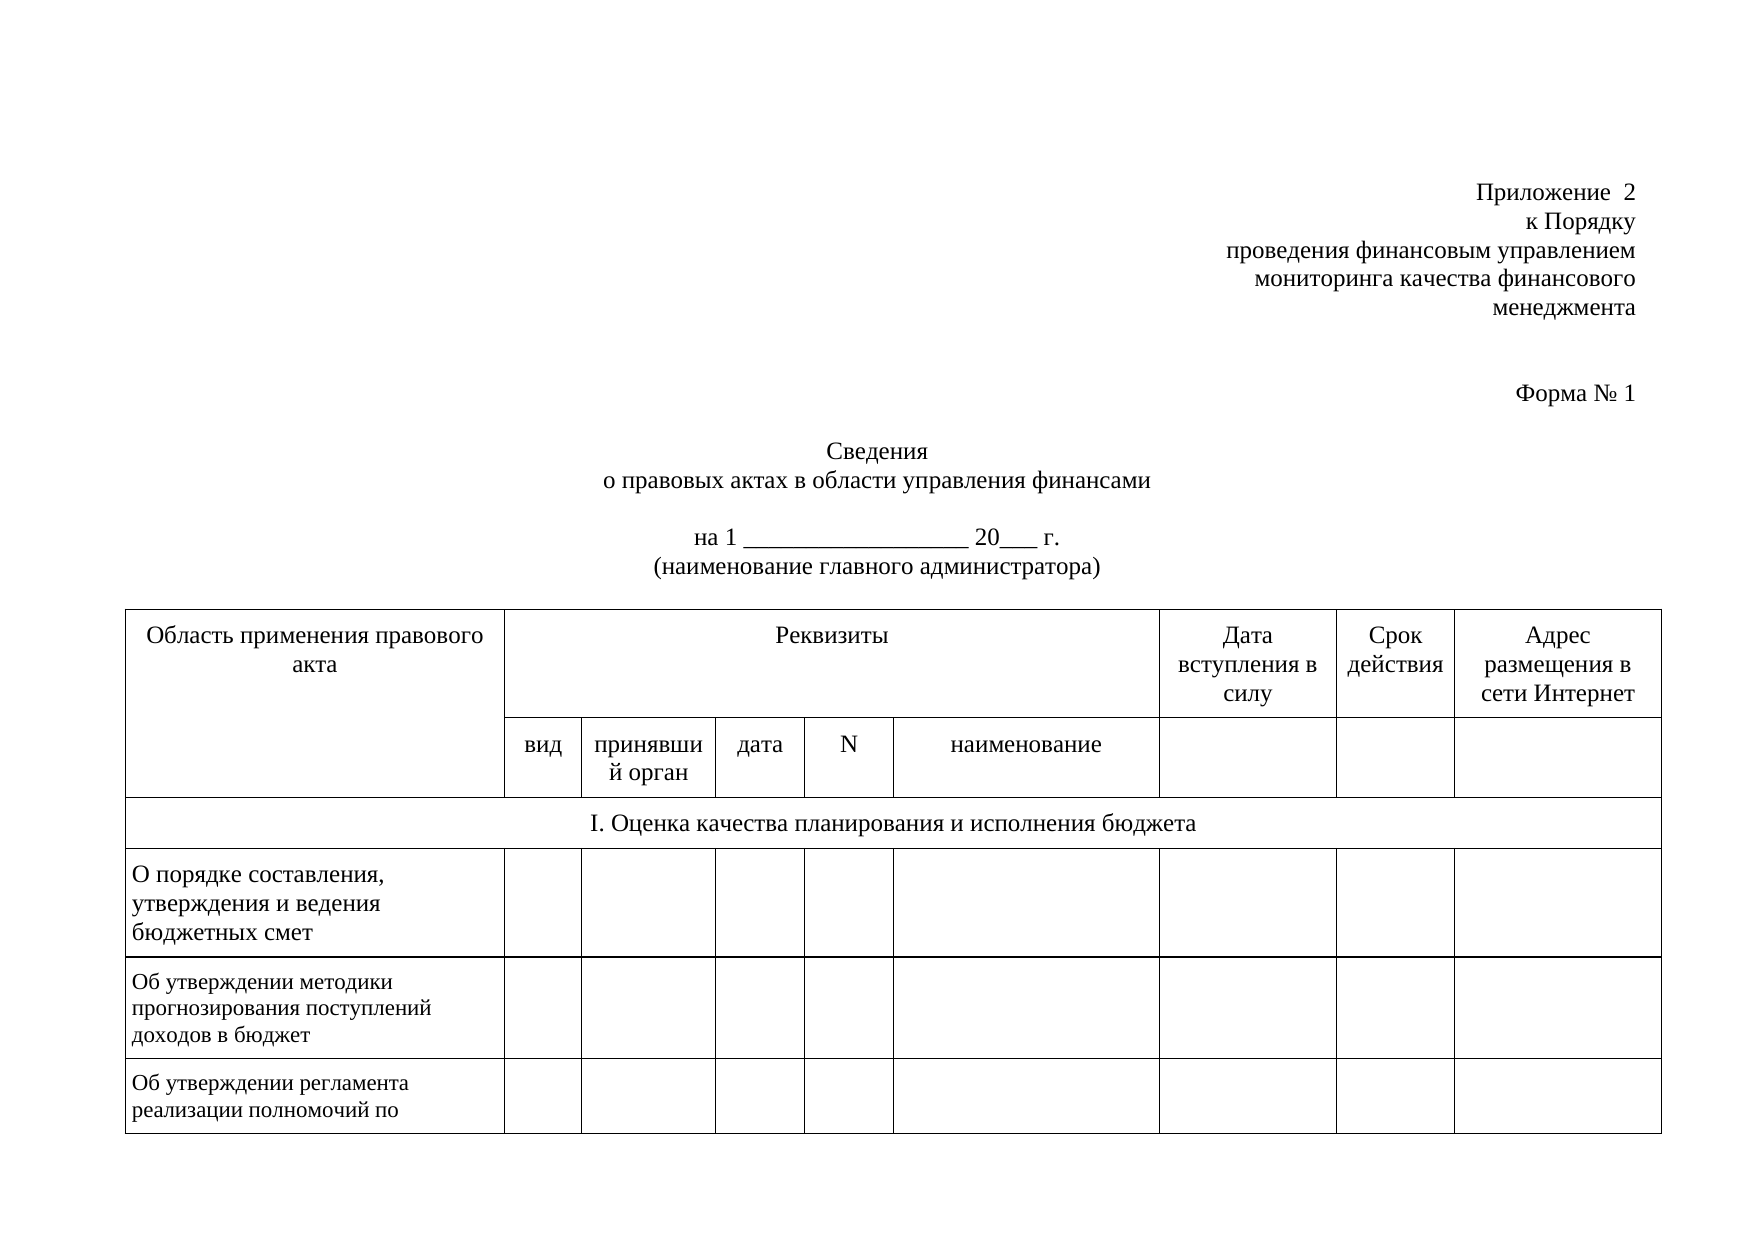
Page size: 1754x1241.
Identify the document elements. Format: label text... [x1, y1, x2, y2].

text Приложение 2 [118, 177, 1636, 206]
table_cell N [805, 718, 893, 797]
table_header Реквизиты [505, 610, 1159, 717]
table_cell дата [716, 718, 804, 797]
table_cell [716, 1059, 804, 1133]
table_header Срок действия [1337, 610, 1454, 717]
table_cell Об утверждении методики прогнозирования поступлений доходов в бюджет [126, 958, 504, 1058]
table_cell [1337, 849, 1454, 956]
table_cell [1160, 1059, 1336, 1133]
table_cell [1455, 849, 1661, 956]
table_header Дата вступления в силу [1160, 610, 1336, 717]
table_cell принявший орган [582, 718, 715, 797]
table_cell [805, 958, 893, 1058]
table_header Адрес размещения в сети Интернет [1455, 610, 1661, 717]
table_cell [1455, 1059, 1661, 1133]
table_cell О порядке составления, утверждения и ведения бюджетных смет [126, 849, 504, 956]
table_cell [582, 849, 715, 956]
text на 1 __________________ 20___ г. [118, 522, 1636, 551]
text менеджмента [118, 292, 1636, 321]
text проведения финансовым управлением [118, 235, 1636, 263]
table_cell [505, 1059, 581, 1133]
text Форма № 1 [118, 378, 1636, 407]
table_cell [1455, 718, 1661, 797]
table_cell [894, 849, 1159, 956]
table_cell [805, 1059, 893, 1133]
table_header Область применения правового акта [126, 610, 504, 797]
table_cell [126, 1059, 504, 1133]
table_cell [1455, 958, 1661, 1058]
table_cell [582, 958, 715, 1058]
table_cell [1337, 1059, 1454, 1133]
table_cell [1160, 849, 1336, 956]
table_cell [505, 958, 581, 1058]
table_cell [1337, 958, 1454, 1058]
text мониторинга качества финансового [118, 263, 1636, 292]
table_cell I. Оценка качества планирования и исполнения бюджета [126, 798, 1661, 848]
table_cell [505, 849, 581, 956]
table_cell [716, 958, 804, 1058]
table_cell [716, 849, 804, 956]
table_cell наименование [894, 718, 1159, 797]
text (наименование главного администратора) [118, 551, 1636, 580]
table_cell [1160, 718, 1336, 797]
table_cell [894, 958, 1159, 1058]
text к Порядку [118, 206, 1636, 235]
table_cell вид [505, 718, 581, 797]
table_cell [582, 1059, 715, 1133]
text Сведения [118, 436, 1636, 465]
table_cell [894, 1059, 1159, 1133]
table_cell [1160, 958, 1336, 1058]
text о правовых актах в области управления финансами [118, 465, 1636, 493]
table_cell [805, 849, 893, 956]
table_cell [1337, 718, 1454, 797]
